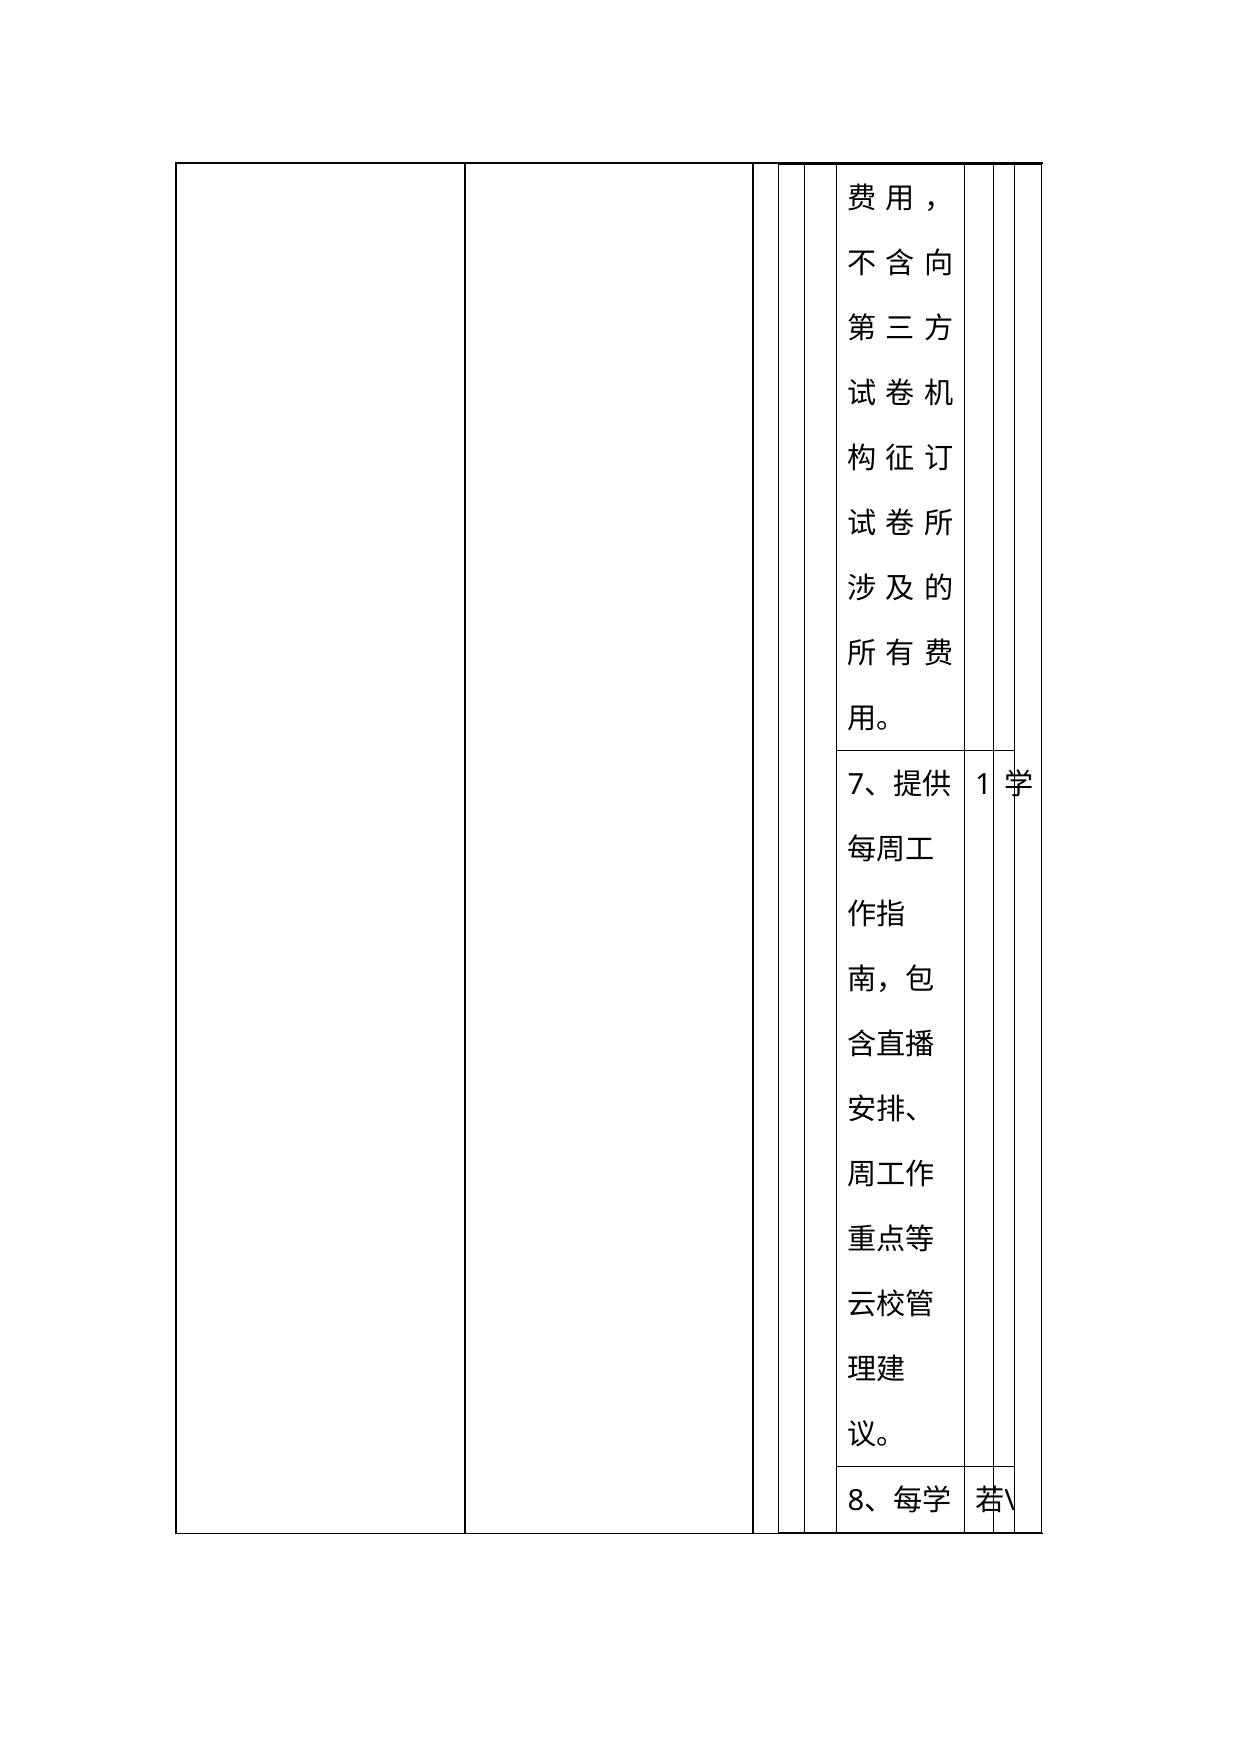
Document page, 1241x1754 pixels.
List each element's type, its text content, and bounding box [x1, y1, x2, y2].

table_cell 1 [177, 164, 464, 1533]
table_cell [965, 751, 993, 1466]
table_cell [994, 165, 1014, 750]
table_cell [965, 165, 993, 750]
table_cell [466, 164, 752, 1533]
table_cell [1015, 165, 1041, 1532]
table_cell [837, 165, 964, 750]
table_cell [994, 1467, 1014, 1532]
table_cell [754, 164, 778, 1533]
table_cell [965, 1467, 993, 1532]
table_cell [805, 165, 836, 1532]
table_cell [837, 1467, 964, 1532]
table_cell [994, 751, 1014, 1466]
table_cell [837, 751, 964, 1466]
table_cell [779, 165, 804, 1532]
